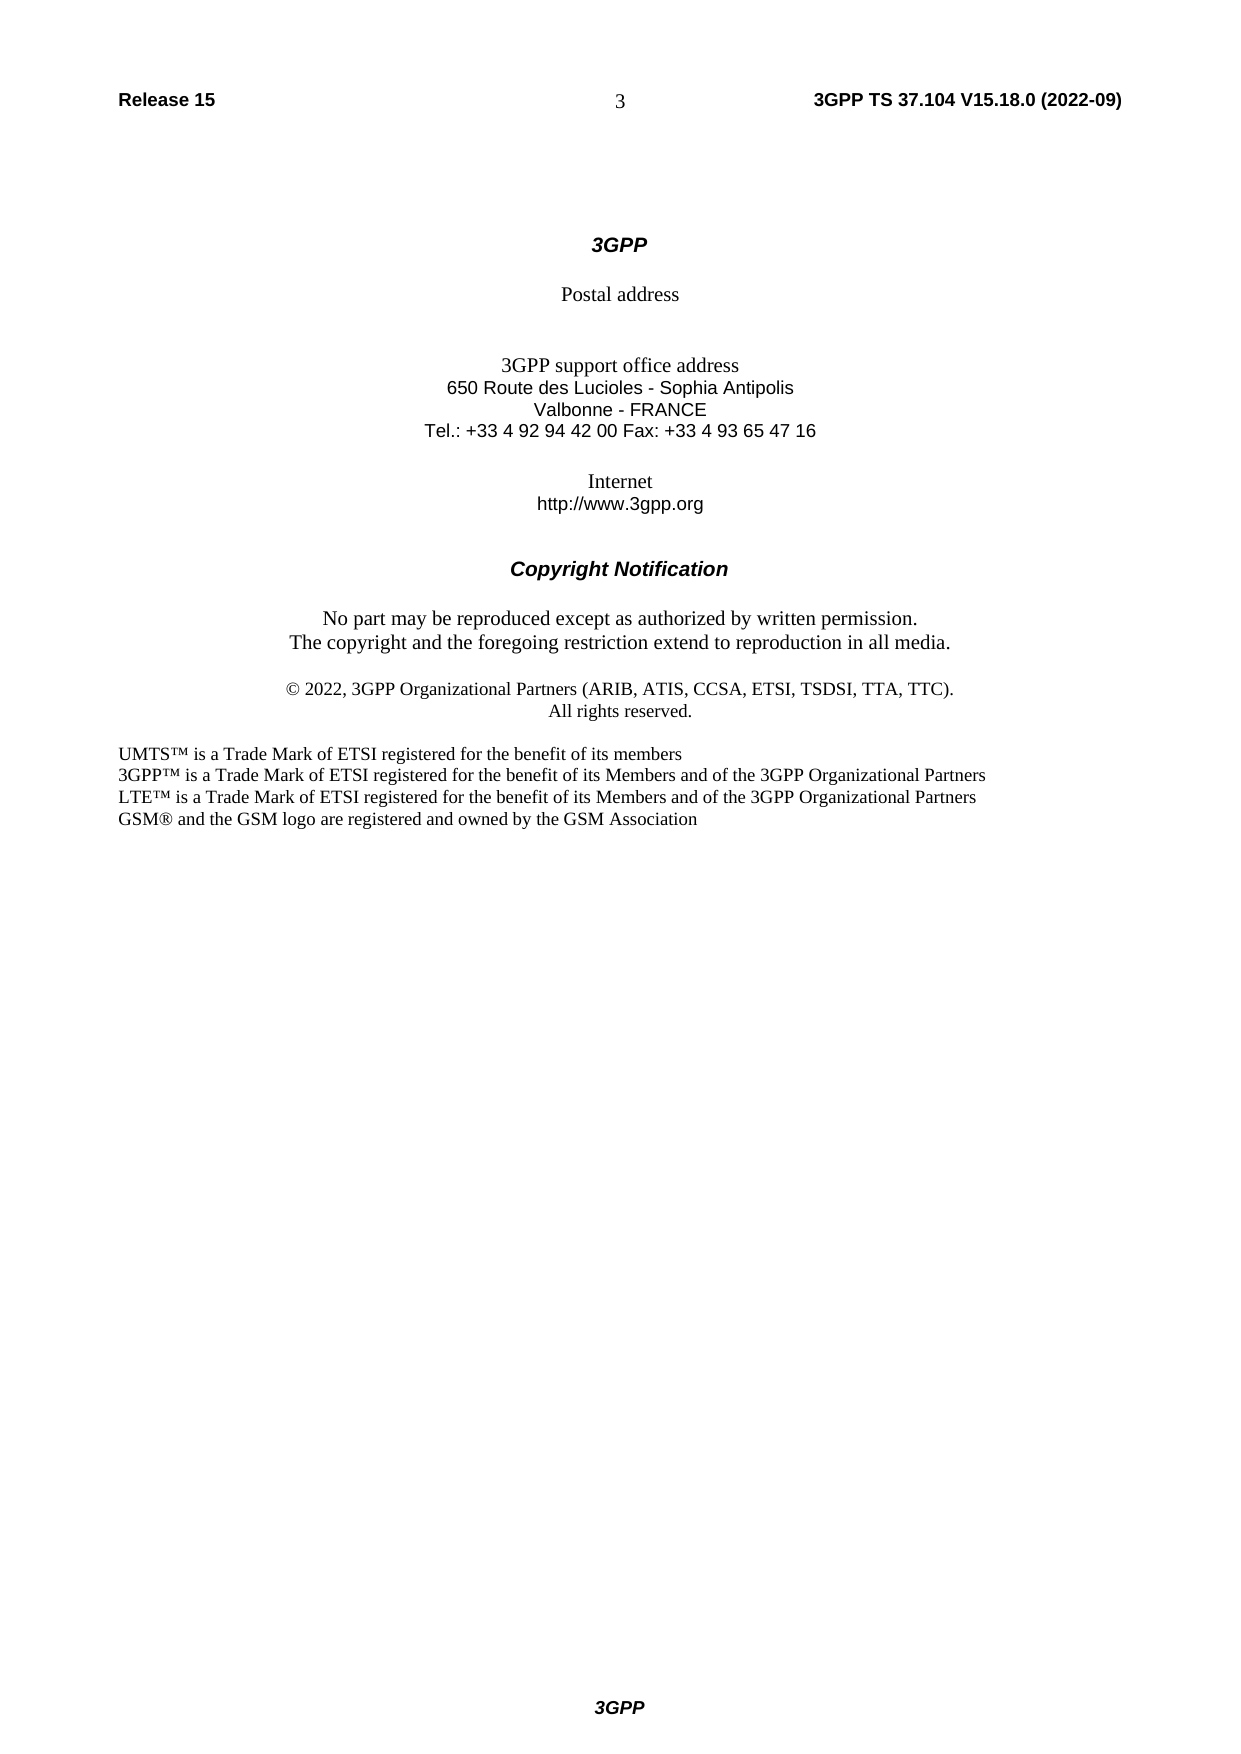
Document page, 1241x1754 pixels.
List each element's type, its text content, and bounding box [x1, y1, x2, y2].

text No part may be reproduced except as authorized by written permission. The copyright and the foregoing restriction extend to reproduction in all media. [118, 606, 1122, 654]
text Copyright Notification [118, 557, 1122, 581]
text http://www.3gpp.org [413, 493, 827, 514]
text Valbonne - FRANCE [413, 398, 827, 420]
text All rights reserved. [118, 700, 1122, 721]
text © 2022, 3GPP Organizational Partners (ARIB, ATIS, CCSA, ETSI, TSDSI, TTA, TTC). [118, 678, 1122, 700]
text Internet [413, 468, 827, 493]
text 3GPP [413, 233, 827, 257]
text GSM® and the GSM logo are registered and owned by the GSM Association [118, 807, 1122, 829]
text UMTS™ is a Trade Mark of ETSI registered for the benefit of its members [118, 743, 1122, 764]
text Tel.: +33 4 92 94 42 00 Fax: +33 4 93 65 47 16 [413, 420, 827, 441]
text 650 Route des Lucioles - Sophia Antipolis [413, 377, 827, 398]
text 3GPP support office address [413, 353, 827, 377]
text Postal address [413, 282, 827, 306]
text 3GPP™ is a Trade Mark of ETSI registered for the benefit of its Members and of the 3GPP Organizational Partners LTE™ is a Trade Mark of ETSI registered for the benefit of its Members and of the 3GPP Organizational Partners [118, 764, 1122, 807]
